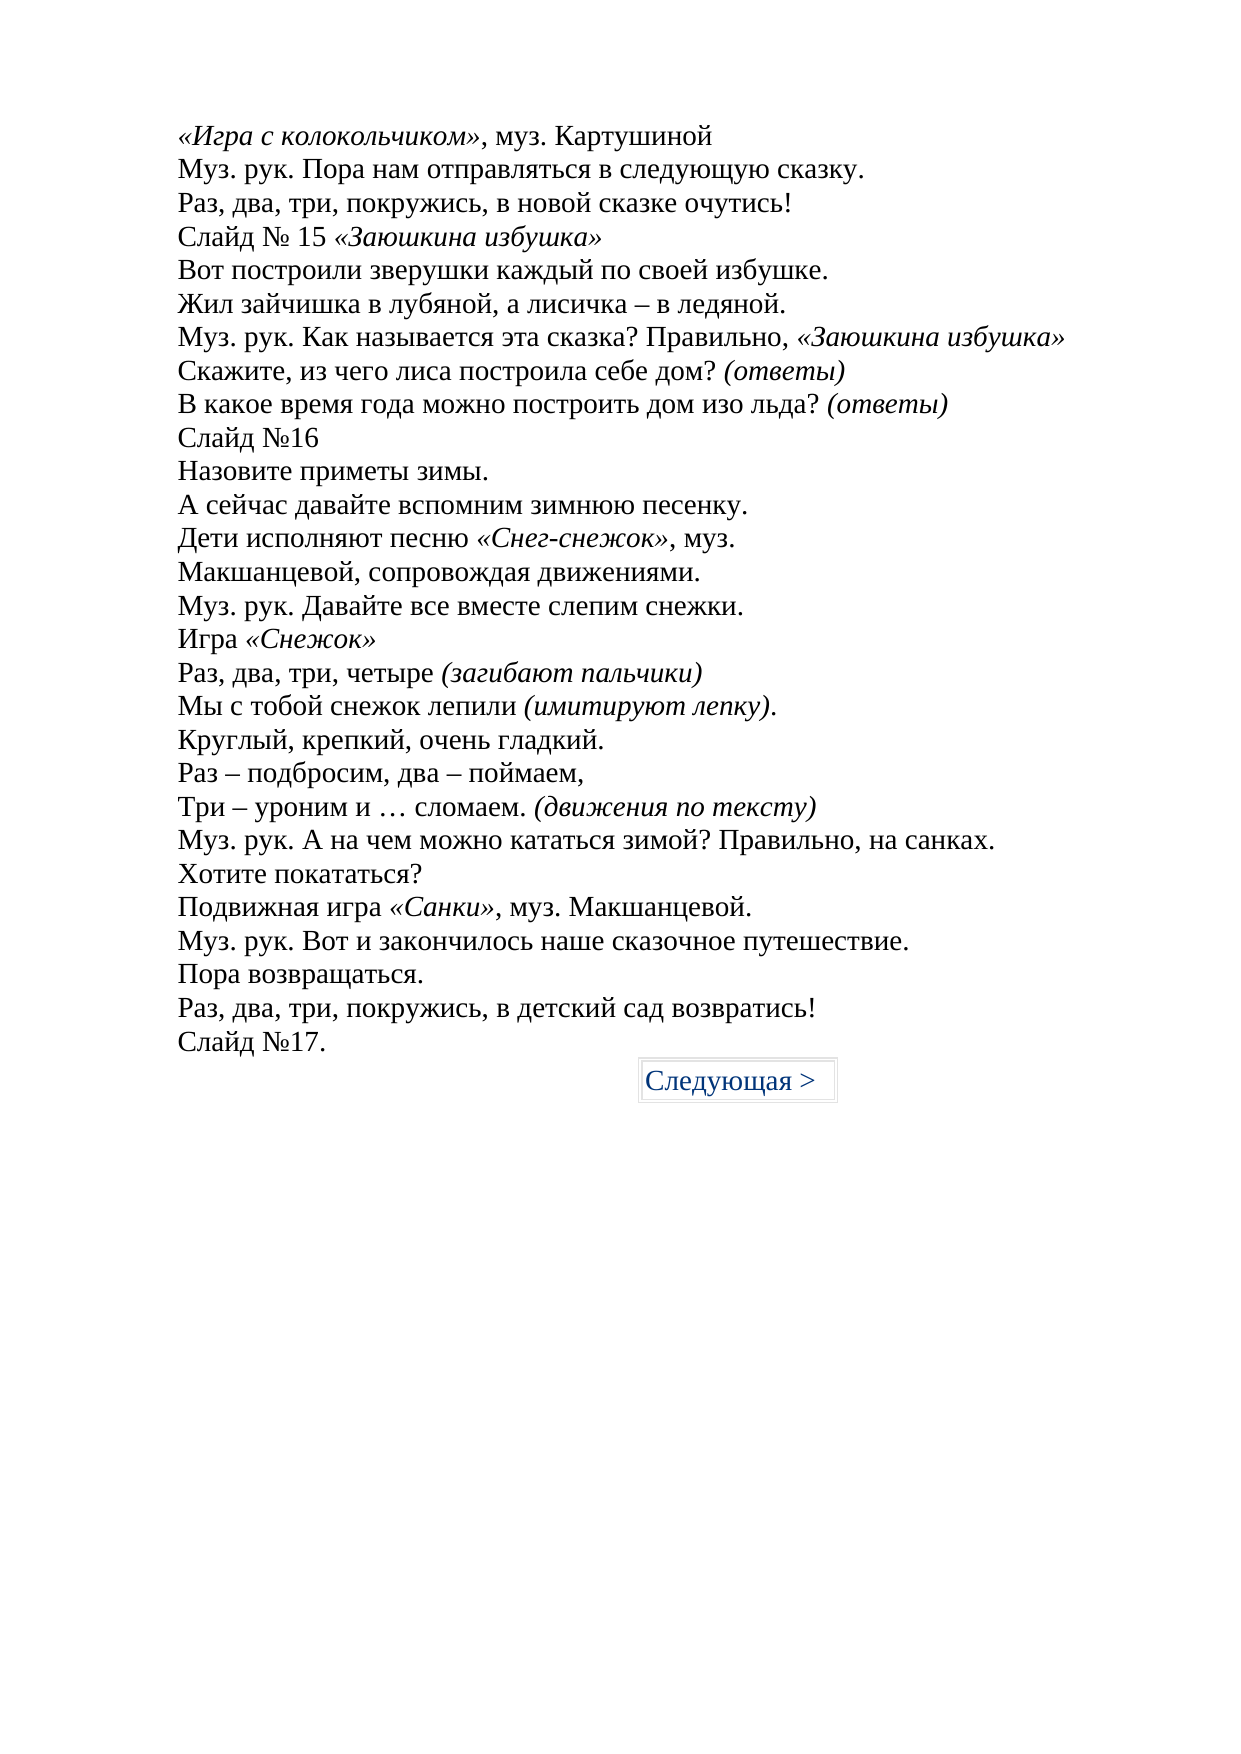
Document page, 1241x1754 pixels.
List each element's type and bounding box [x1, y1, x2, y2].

table_header [177, 118, 1240, 1103]
